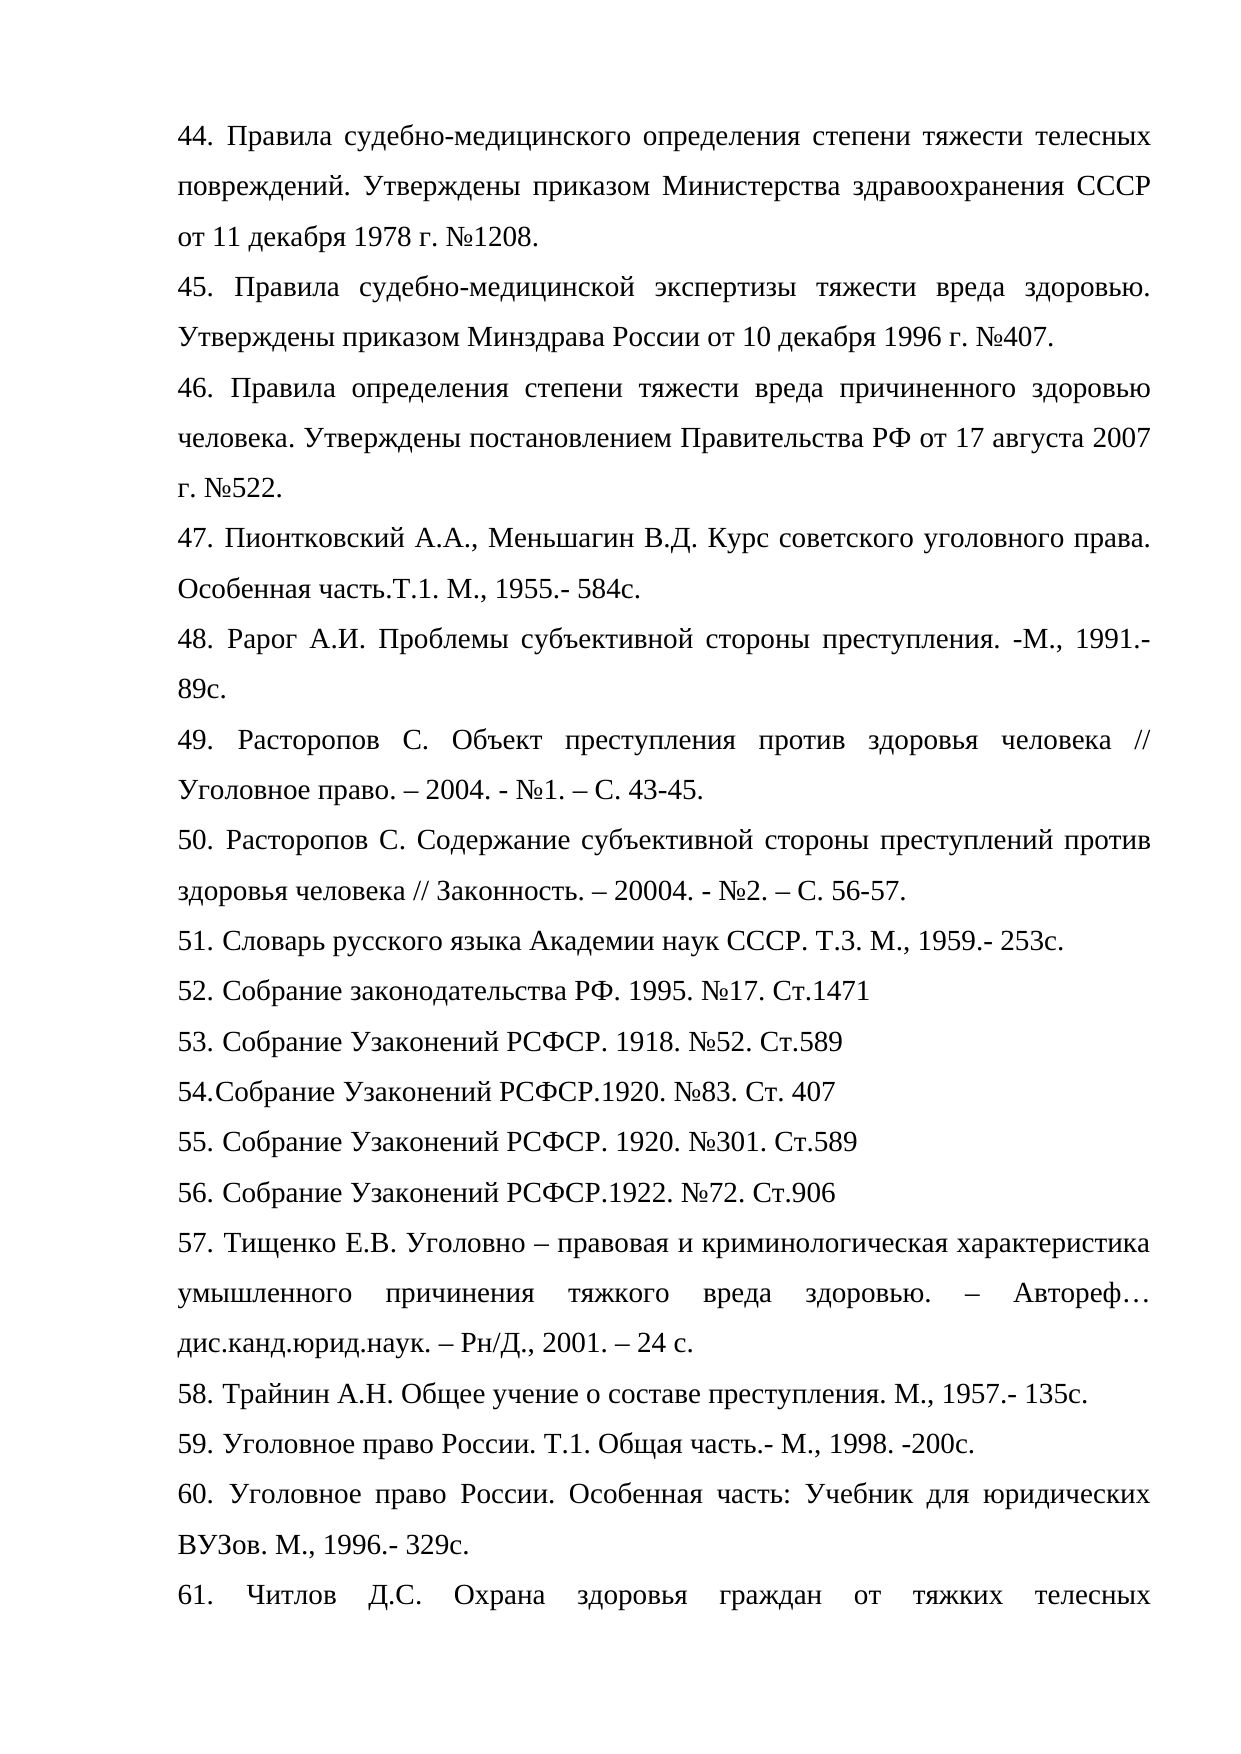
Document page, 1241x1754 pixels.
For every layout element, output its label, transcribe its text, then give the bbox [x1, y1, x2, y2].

list Уголовное право России. Т.1. Общая часть.- М., 1998. -200с. [177, 1426, 1152, 1460]
list Правила судебно-медицинской экспертизы тяжести вреда здоровью. Утверждены приказом Минздрава России от 10 декабря . №407. [177, 269, 1152, 353]
list Словарь русского языка Академии наук СССР. Т.3. М., 1959.- 253с. [177, 923, 1152, 957]
list Тищенко Е.В. Уголовно – правовая и криминологическая характеристика умышленного причинения тяжкого вреда здоровью. – Автореф… дис.канд.юрид.наук. – Рн/Д., 2001. – 24 с. [177, 1225, 1152, 1359]
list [177, 1577, 1152, 1611]
list Правила определения степени тяжести вреда причиненного здоровью человека. Утверждены постановлением Правительства РФ от 17 августа 2007 г. №522. [177, 370, 1152, 504]
list Трайнин А.Н. Общее учение о составе преступления. М., 1957.- 135с. [177, 1376, 1152, 1409]
list Собрание Узаконений РСФСР. 1920. №301. Ст.589 [177, 1124, 1152, 1158]
list Правила судебно-медицинского определения степени тяжести телесных повреждений. Утверждены приказом Министерства здравоохранения СССР от 11 декабря . №1208. [177, 118, 1152, 252]
list Уголовное право России. Особенная часть: Учебник для юридических ВУЗов. М., 1996.- 329с. [177, 1477, 1152, 1560]
list Собрание Узаконений РСФСР. 1918. №52. Ст.589 [177, 1024, 1152, 1057]
list Пионтковский А.А., Меньшагин В.Д. Курс советского уголовного права. Особенная часть.Т.1. М., 1955.- 584с. [177, 521, 1152, 604]
list Собрание Узаконений РСФСР.1922. №72. Ст.906 [177, 1175, 1152, 1208]
list Расторопов С. Объект преступления против здоровья человека // Уголовное право. – 2004. - №1. – С. 43-45. [177, 722, 1152, 806]
list Расторопов С. Содержание субъективной стороны преступлений против здоровья человека // Законность. – 20004. - №2. – С. 56-57. [177, 822, 1152, 906]
list Собрание законодательства РФ. 1995. №17. Ст.1471 [177, 973, 1152, 1007]
list Собрание Узаконений РСФСР.1920. №83. Ст. 407 [177, 1074, 1152, 1108]
list Рарог А.И. Проблемы субъективной стороны преступления. -М., 1991.- 89с. [177, 621, 1152, 705]
